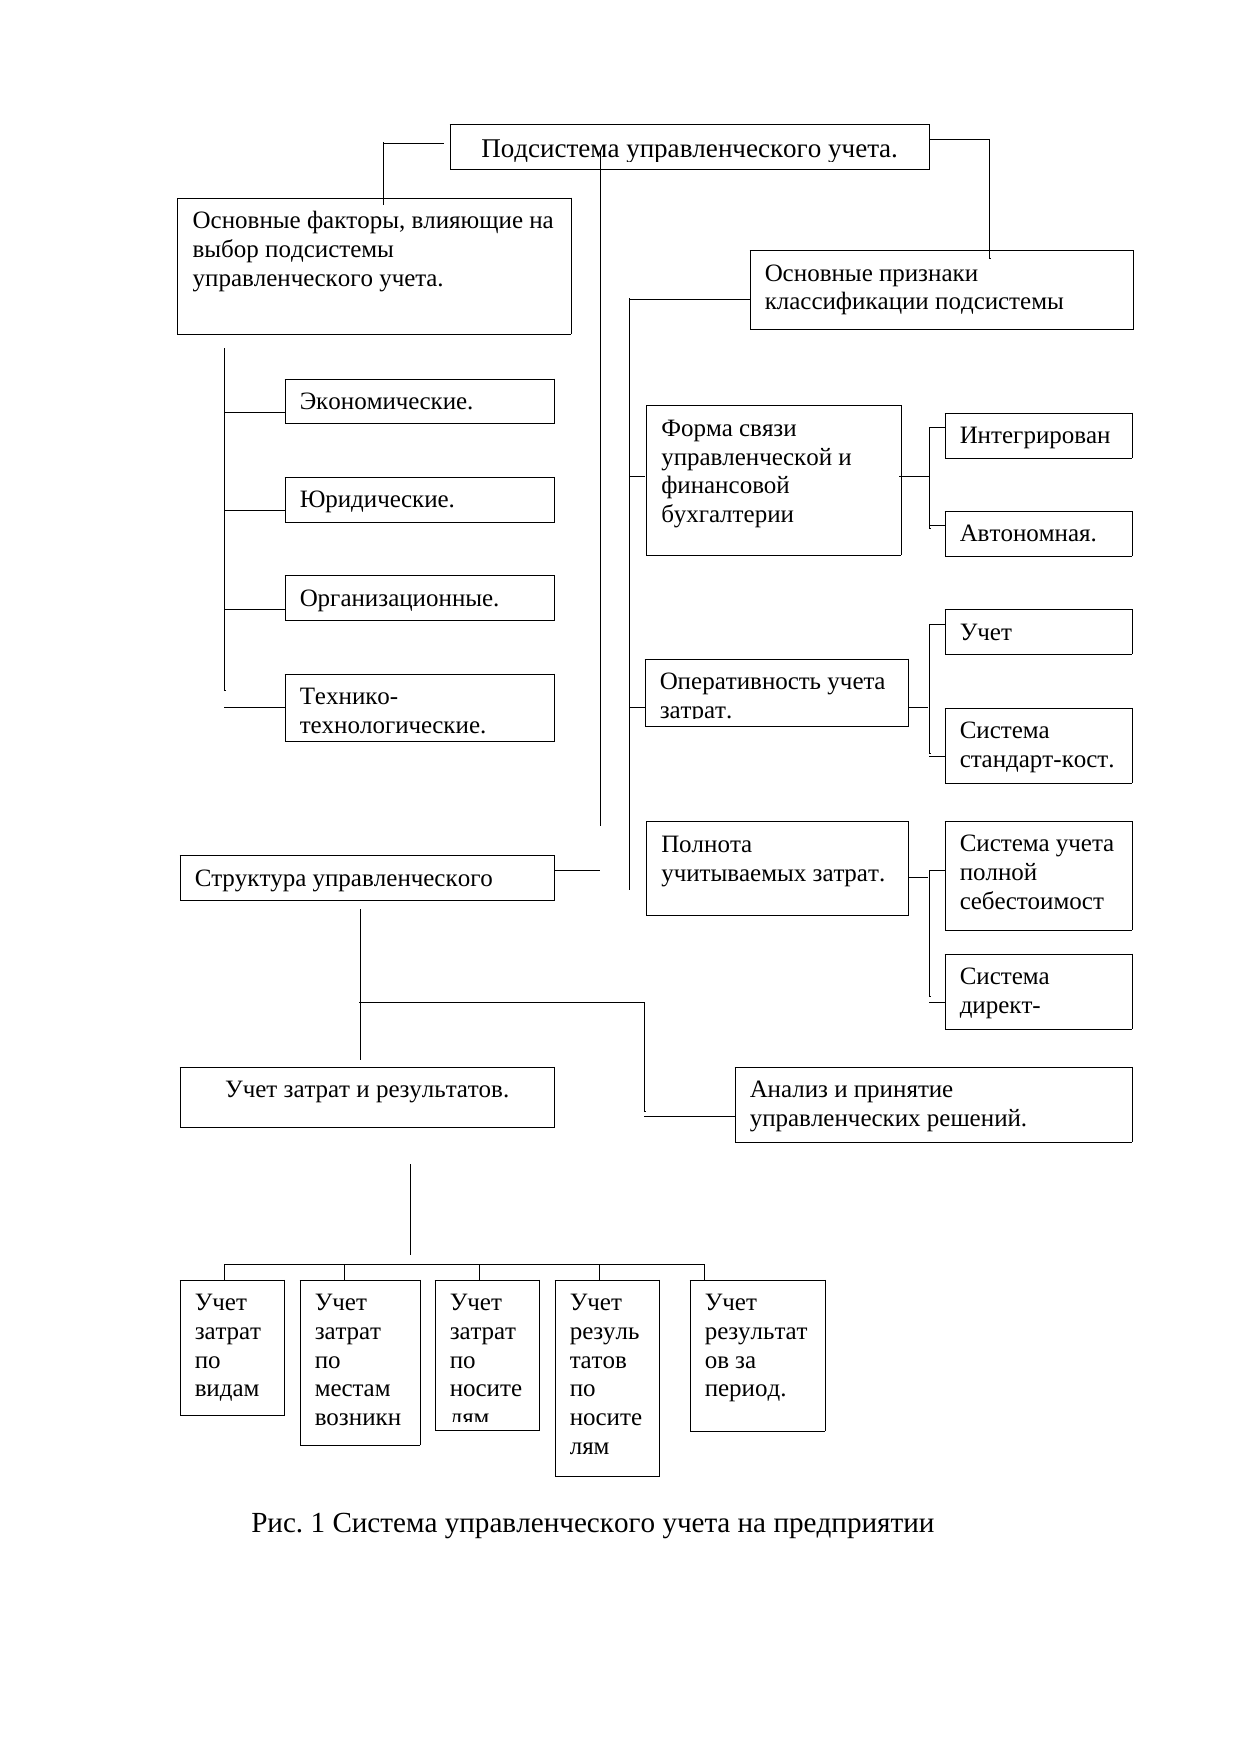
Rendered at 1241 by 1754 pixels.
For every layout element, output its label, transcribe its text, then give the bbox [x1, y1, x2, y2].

text Рис. 1 Система управленческого учета на предприятии [177, 1505, 1152, 1539]
